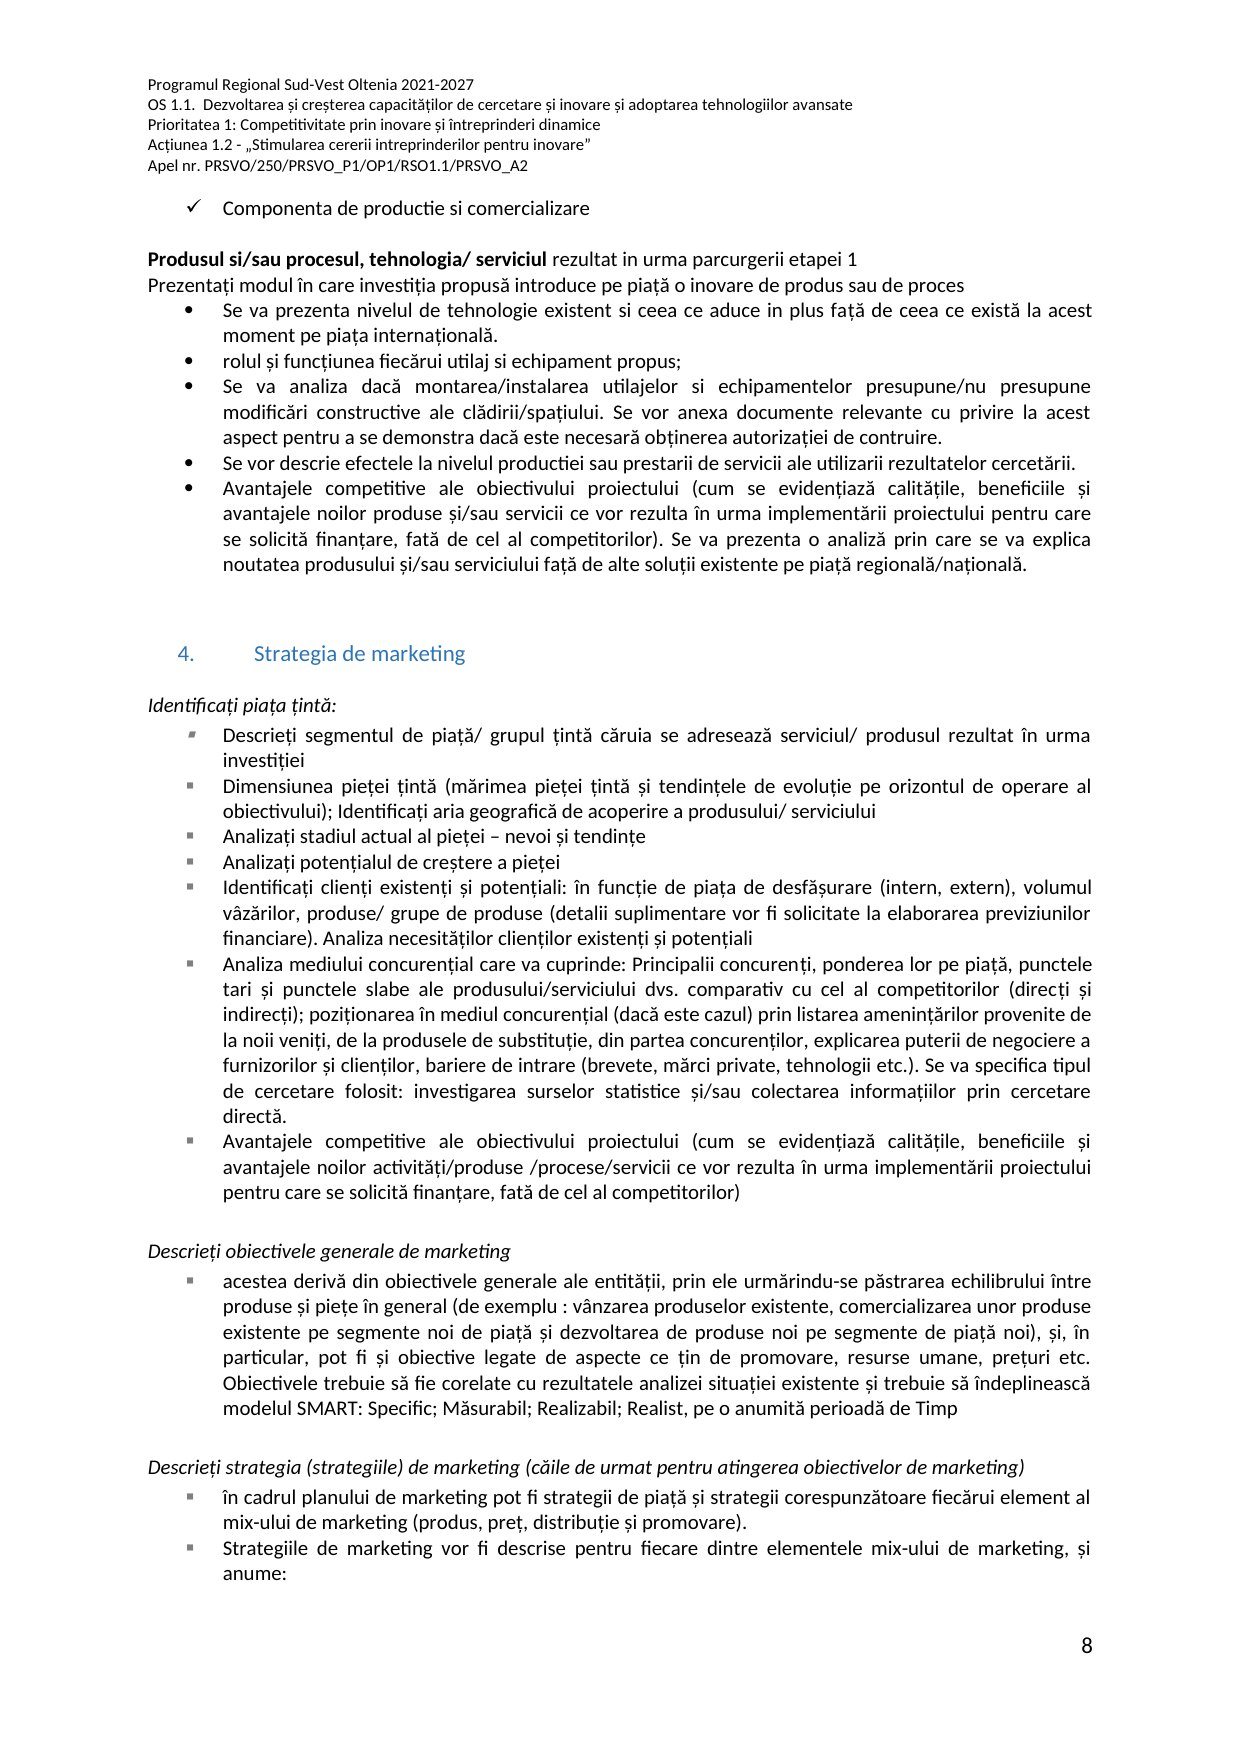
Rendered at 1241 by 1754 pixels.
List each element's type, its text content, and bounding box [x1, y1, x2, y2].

list Identificați clienţi existenţi şi potenţiali: în funcţie de piaţa de desfăşurare (intern, extern), volumul vâzărilor, produse/ grupe de produse (detalii suplimentare vor fi solicitate la elaborarea previziunilor financiare). Analiza necesităților clienților existenți și potențiali [185, 874, 1093, 951]
list Se vor descrie efectele la nivelul productiei sau prestarii de servicii ale utilizarii rezultatelor cercetării. [185, 450, 1093, 475]
list rolul și funcțiunea fiecărui utilaj si echipament propus; [185, 348, 1093, 373]
list Analizați stadiul actual al pieţei – nevoi şi tendinţe [185, 824, 1093, 849]
list Componenta de productie si comercializare [185, 196, 1093, 221]
subtitle Strategia de marketing [177, 639, 1093, 667]
text Descrieți strategia (strategiile) de marketing (căile de urmat pentru atingerea obiectivelor de marketing) [148, 1454, 1093, 1480]
list Avantajele competitive ale obiectivului proiectului (cum se evidențiază calitățile, beneficiile și avantajele noilor activități/produse /procese/servicii ce vor rezulta în urma implementării proiectului pentru care se solicită finanțare, fată de cel al competitorilor) [185, 1129, 1093, 1205]
list Se va prezenta nivelul de tehnologie existent si ceea ce aduce in plus faţă de ceea ce există la acest moment pe piaţa internaţională. [185, 297, 1093, 348]
text Identificați piața țintă: [148, 692, 1093, 718]
list Descrieți segmentul de piață/ grupul țintă căruia se adresează serviciul/ produsul rezultat în urma investiției [185, 722, 1093, 773]
text Produsul si/sau procesul, tehnologia/ serviciul rezultat in urma parcurgerii etapei 1 [148, 246, 1093, 272]
list în cadrul planului de marketing pot fi strategii de piață și strategii corespunzătoare fiecărui element al mix-ului de marketing (produs, preț, distribuție și promovare). [185, 1484, 1093, 1535]
text Prezentați modul în care investiția propusă introduce pe piață o inovare de produs sau de proces [148, 272, 1093, 297]
list Se va analiza dacă montarea/instalarea utilajelor si echipamentelor presupune/nu presupune modificări constructive ale clădirii/spațiului. Se vor anexa documente relevante cu privire la acest aspect pentru a se demonstra dacă este necesară obţinerea autorizaţiei de contruire. [185, 373, 1093, 450]
list Dimensiunea pieței țintă (mărimea pieței țintă și tendințele de evoluție pe orizontul de operare al obiectivului); Identificați aria geografică de acoperire a produsului/ serviciului [185, 773, 1093, 824]
list Avantajele competitive ale obiectivului proiectului (cum se evidențiază calitățile, beneficiile și avantajele noilor produse și/sau servicii ce vor rezulta în urma implementării proiectului pentru care se solicită finanțare, fată de cel al competitorilor). Se va prezenta o analiză prin care se va explica noutatea produsului și/sau serviciului față de alte soluții existente pe piață regională/națională. [185, 475, 1093, 577]
text Descrieți obiectivele generale de marketing [148, 1239, 1093, 1264]
list Analizați potențialul de creştere a pieţei [185, 849, 1093, 874]
list Strategiile de marketing vor fi descrise pentru fiecare dintre elementele mix-ului de marketing, și anume: [185, 1535, 1093, 1586]
list Analiza mediului concurențial care va cuprinde: Principalii concurenţi, ponderea lor pe piaţă, punctele tari şi punctele slabe ale produsului/serviciului dvs. comparativ cu cel al competitorilor (direcţi şi indirecţi); poziționarea în mediul concurențial (dacă este cazul) prin listarea amenințărilor provenite de la noii veniți, de la produsele de substituție, din partea concurenților, explicarea puterii de negociere a furnizorilor și clienților, bariere de intrare (brevete, mărci private, tehnologii etc.). Se va specifica tipul de cercetare folosit: investigarea surselor statistice și/sau colectarea informațiilor prin cercetare directă. [185, 951, 1093, 1129]
list acestea derivă din obiectivele generale ale entității, prin ele urmărindu-se păstrarea echilibrului între produse și piețe în general (de exemplu : vânzarea produselor existente, comercializarea unor produse existente pe segmente noi de piață și dezvoltarea de produse noi pe segmente de piață noi), și, în particular, pot fi și obiective legate de aspecte ce țin de promovare, resurse umane, prețuri etc. Obiectivele trebuie să fie corelate cu rezultatele analizei situației existente și trebuie să îndeplinească modelul SMART: Specific; Măsurabil; Realizabil; Realist, pe o anumită perioadă de Timp [185, 1268, 1093, 1421]
